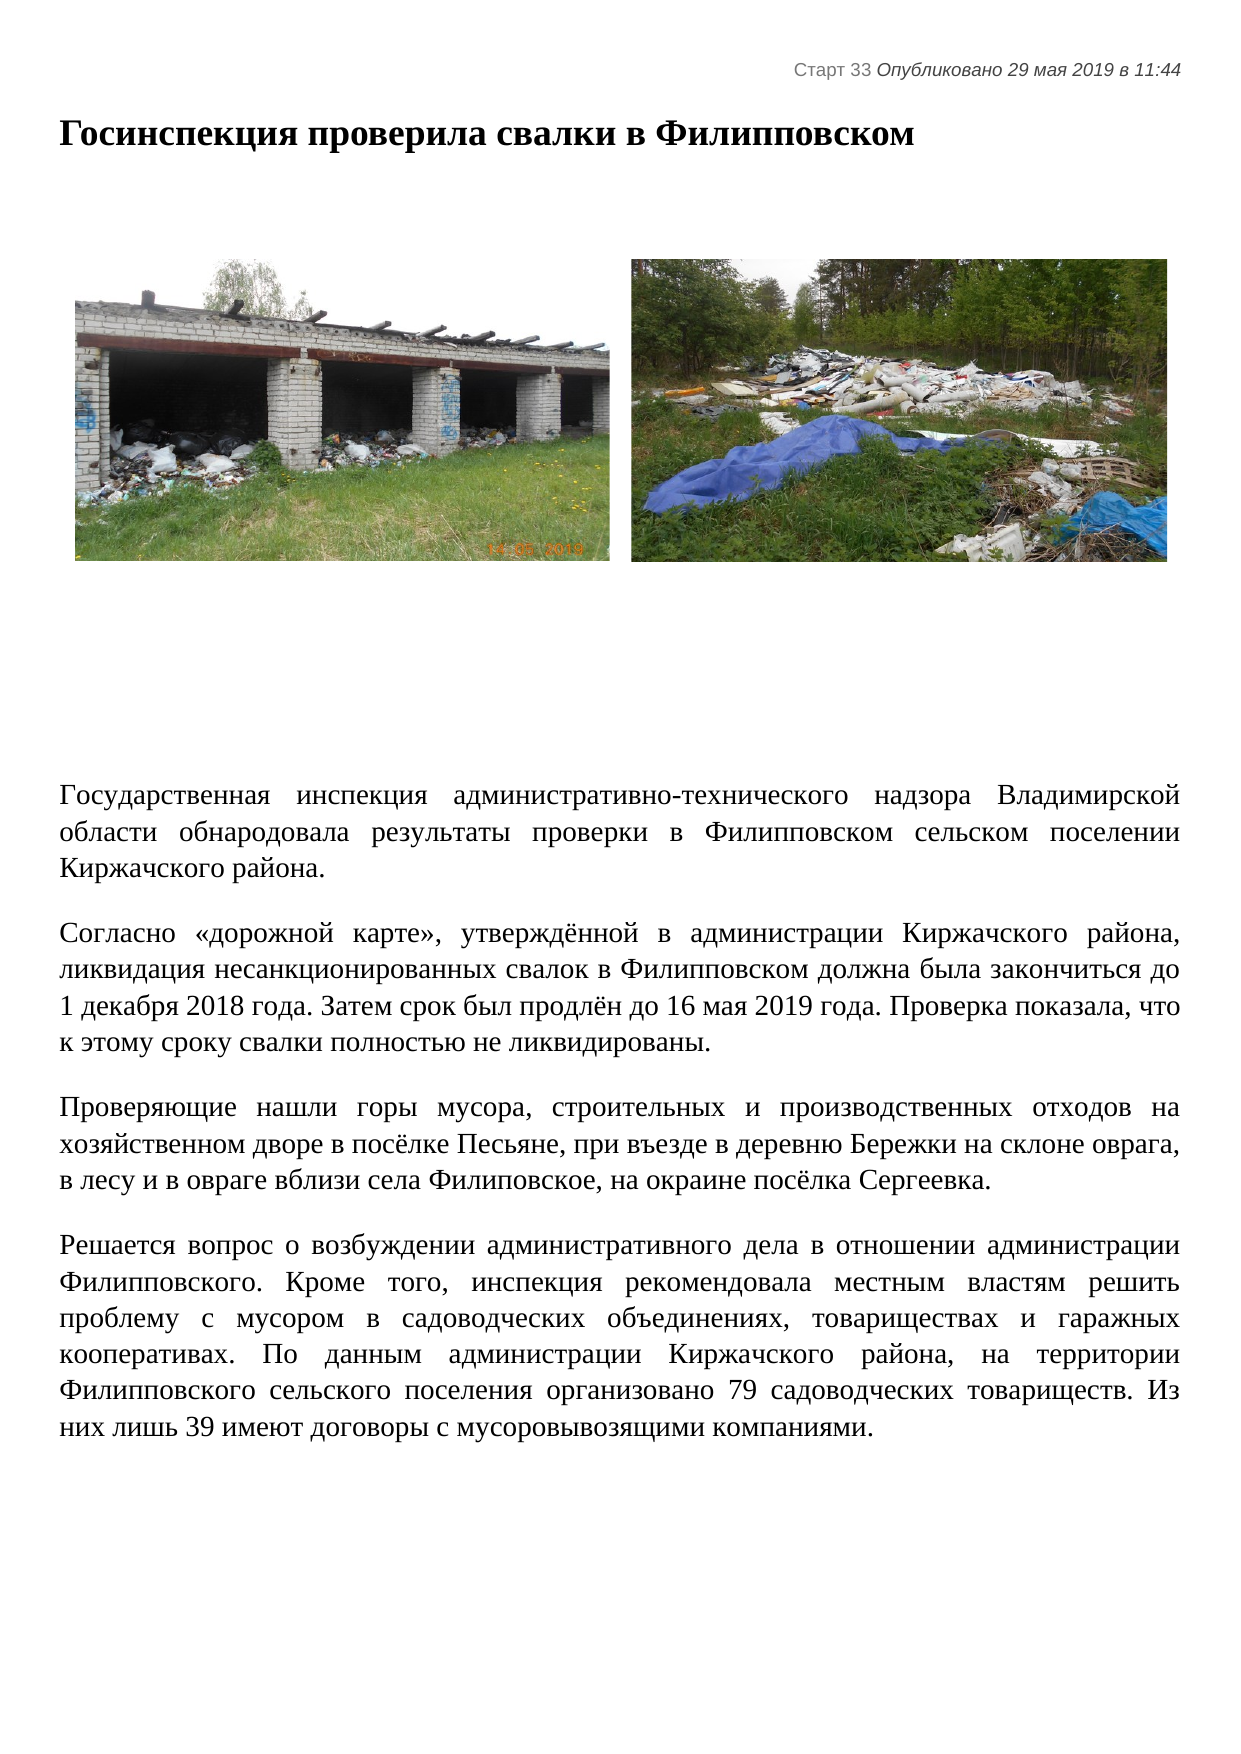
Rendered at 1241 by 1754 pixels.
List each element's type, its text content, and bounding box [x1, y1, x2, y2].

picture [631, 259, 1168, 562]
text Государственная инспекция административно-технического надзора Владимирской области обнародовала результаты проверки в Филипповском сельском поселении Киржачского района. [59, 775, 1181, 883]
picture [75, 259, 610, 561]
text Госинспекция проверила свалки в Филипповском [59, 102, 1181, 154]
text Согласно «дорожной карте», утверждённой в администрации Киржачского района, ликвидация несанкционированных свалок в Филипповском должна была закончиться до 1 декабря 2018 года. Затем срок был продлён до 16 мая 2019 года. Проверка показала, что к этому сроку свалки полностью не ликвидированы. [59, 913, 1181, 1058]
text Решается вопрос о возбуждении административного дела в отношении администрации Филипповского. Кроме того, инспекция рекомендовала местным властям решить проблему с мусором в садоводческих объединениях, товариществах и гаражных кооперативах. По данным администрации Киржачского района, на территории Филипповского сельского поселения организовано 79 садоводческих товариществ. Из них лишь 39 имеют договоры с мусоровывозящими компаниями. [59, 1225, 1181, 1442]
text Проверяющие нашли горы мусора, строительных и производственных отходов на хозяйственном дворе в посёлке Песьяне, при въезде в деревню Бережки на склоне оврага, в лесу и в овраге вблизи села Филиповское, на окраине посёлка Сергеевка. [59, 1087, 1181, 1196]
text Старт 33 Опубликовано 29 мая 2019 в 11:44 [59, 59, 1181, 81]
